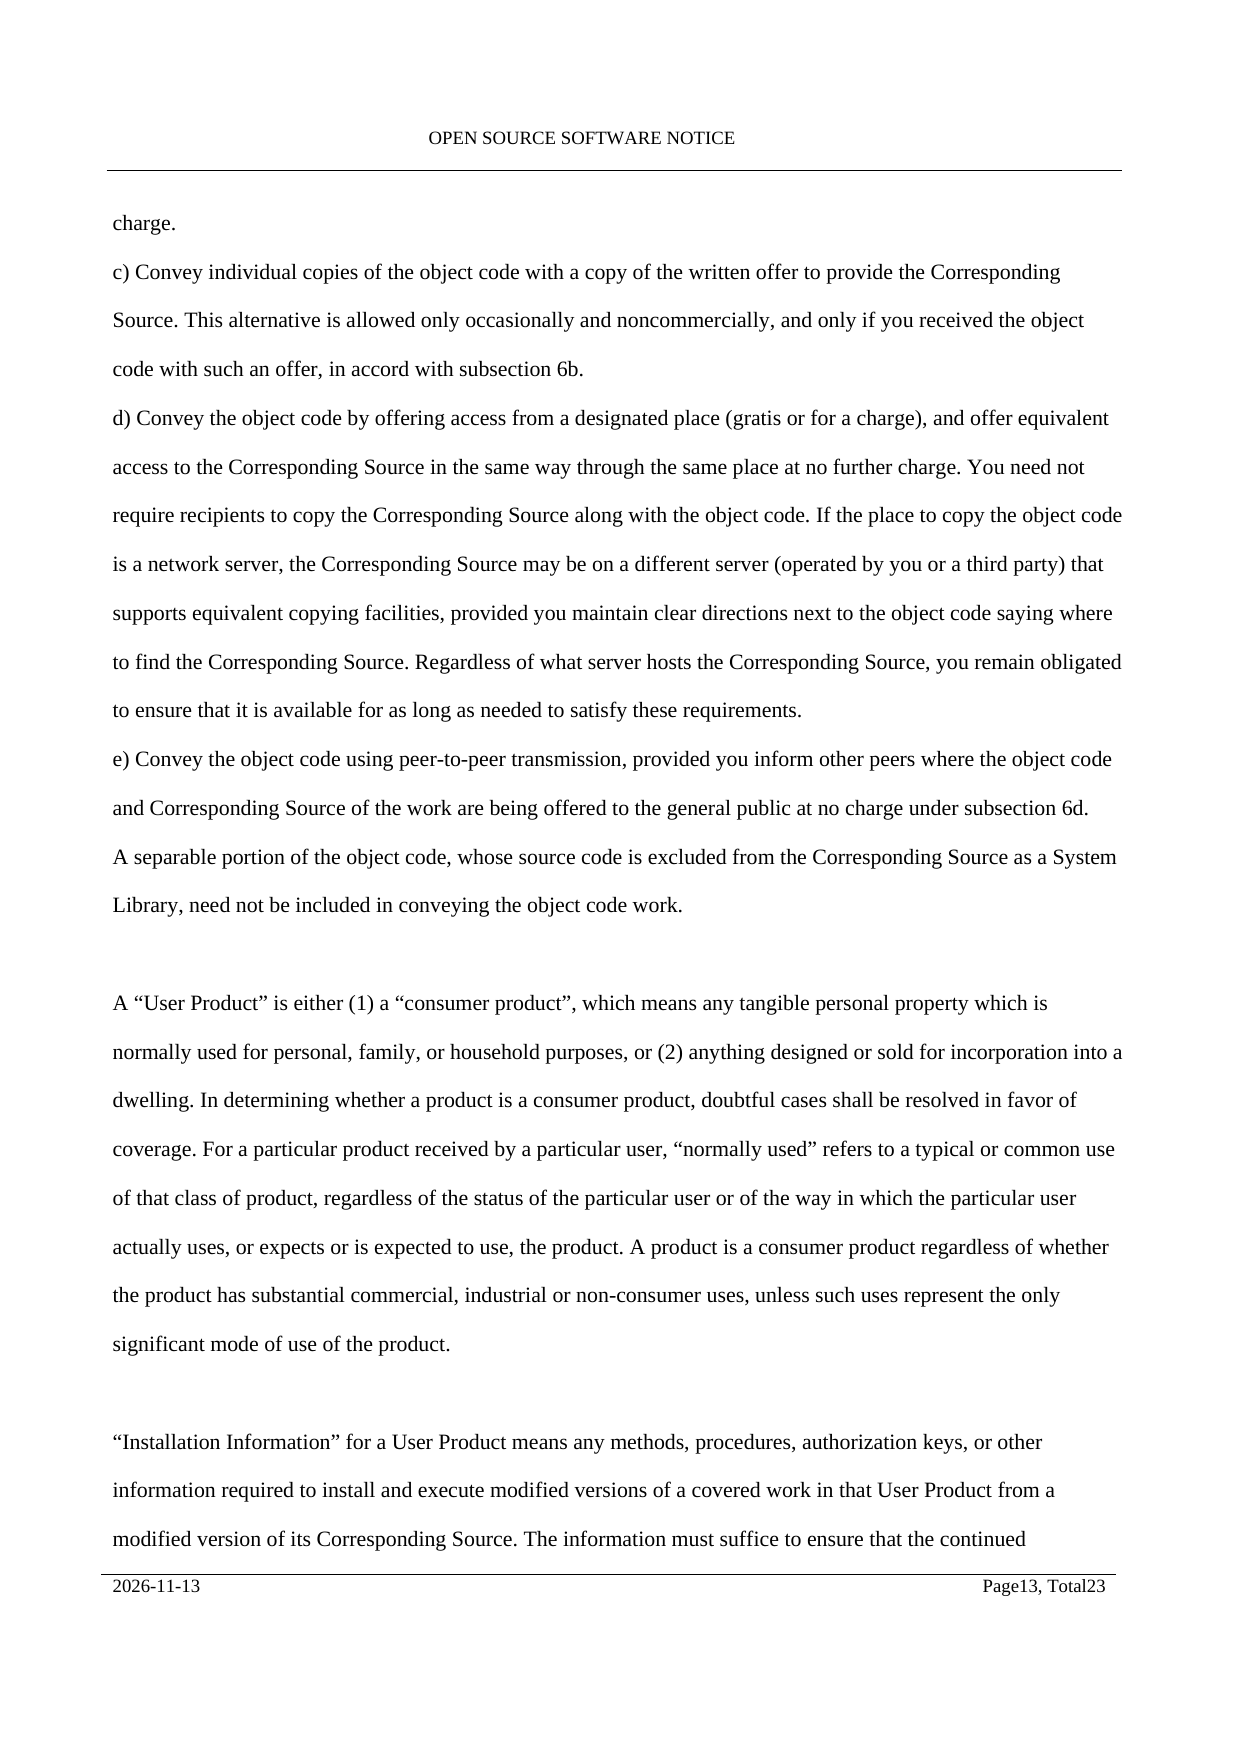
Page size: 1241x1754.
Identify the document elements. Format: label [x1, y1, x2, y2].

text [112, 206, 1128, 1555]
